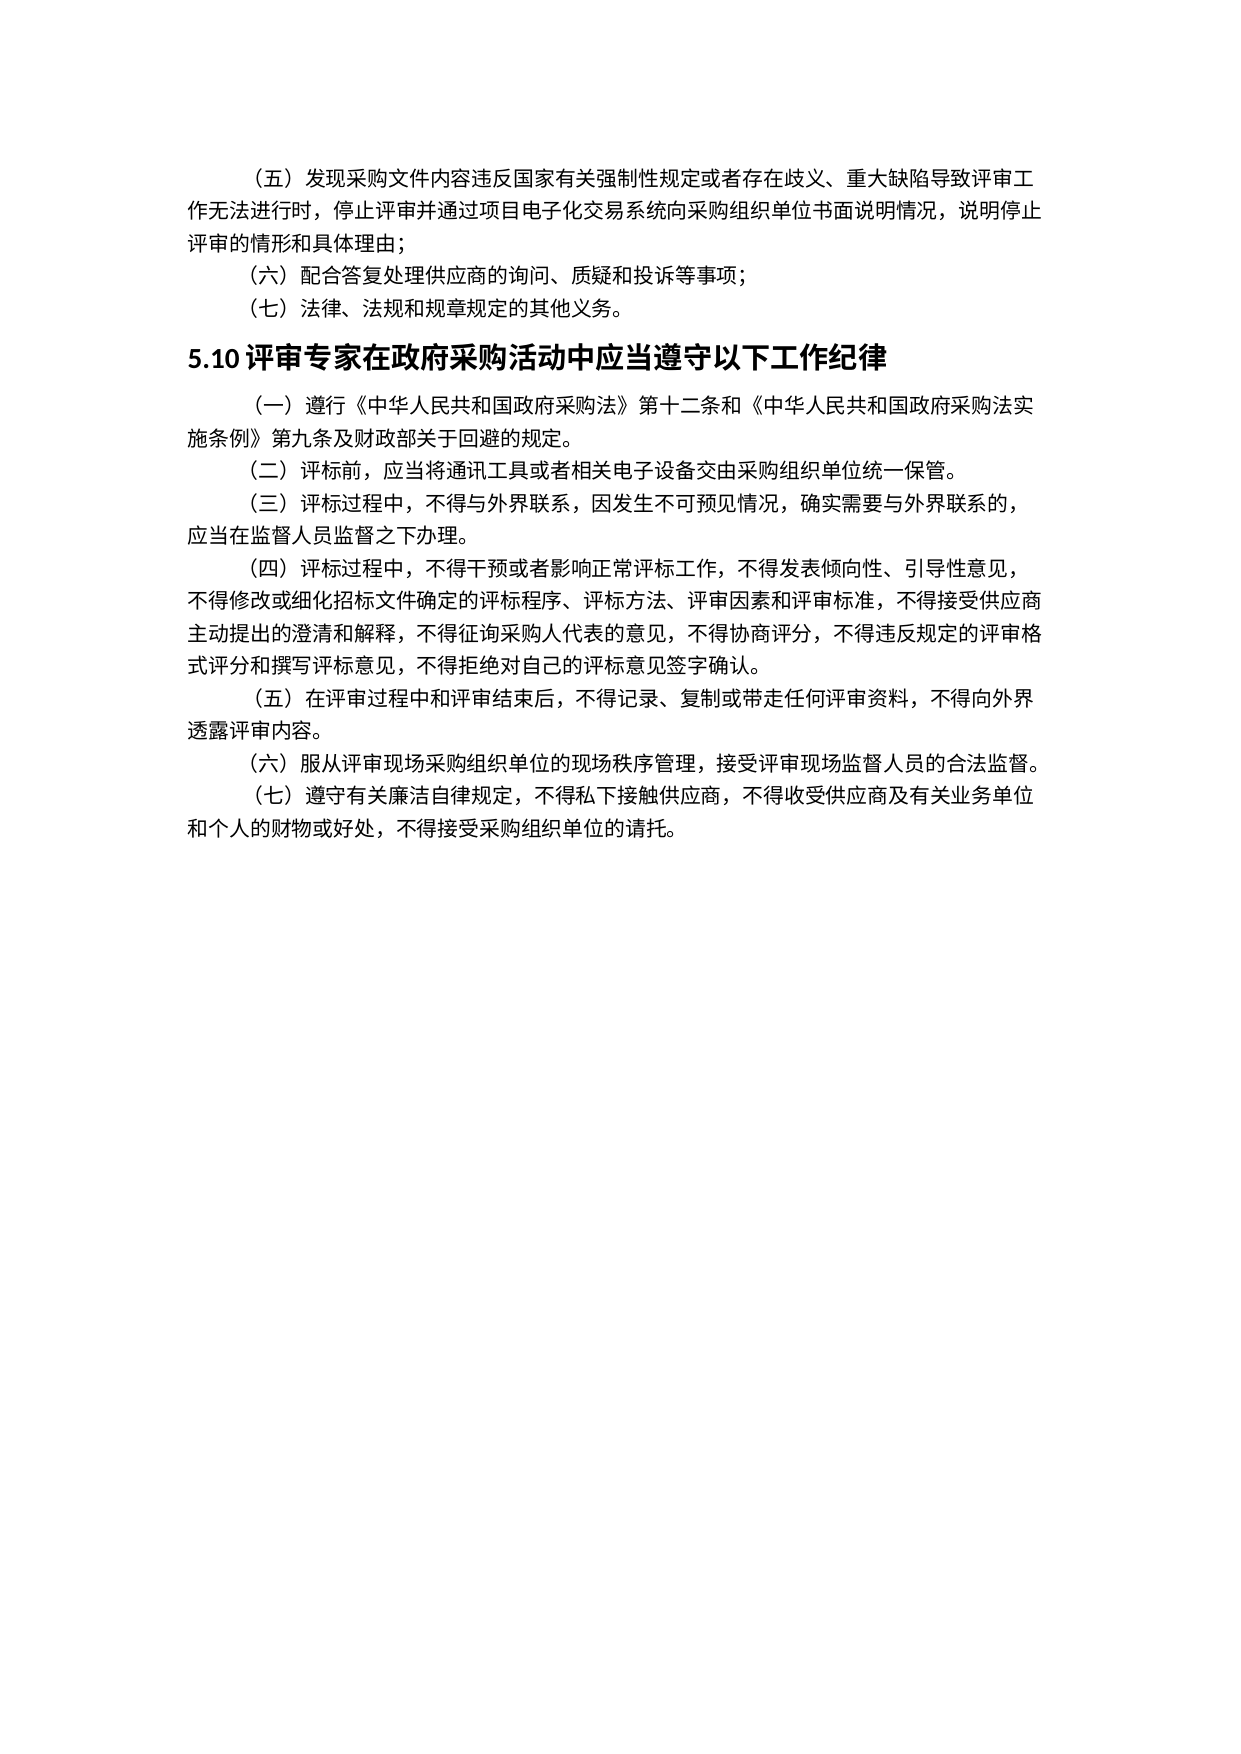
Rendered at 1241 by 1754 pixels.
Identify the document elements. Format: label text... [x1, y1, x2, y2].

text （二）评标前，应当将通讯工具或者相关电子设备交由采购组织单位统一保管。 [187, 454, 1053, 487]
text （六）配合答复处理供应商的询问、质疑和投诉等事项； [187, 259, 1053, 292]
text （一）遵行《中华人民共和国政府采购法》第十二条和《中华人民共和国政府采购法实施条例》第九条及财政部关于回避的规定。 [187, 389, 1053, 454]
text （三）评标过程中，不得与外界联系，因发生不可预见情况，确实需要与外界联系的， 应当在监督人员监督之下办理。 [187, 487, 1053, 552]
text （五）发现采购文件内容违反国家有关强制性规定或者存在歧义、重大缺陷导致评审工作无法进行时，停止评审并通过项目电子化交易系统向采购组织单位书面说明情况，说明停止评审的情形和具体理由； [187, 162, 1053, 259]
text （六）服从评审现场采购组织单位的现场秩序管理，接受评审现场监督人员的合法监督。 [187, 747, 1053, 779]
text （四）评标过程中，不得干预或者影响正常评标工作，不得发表倾向性、引导性意见， 不得修改或细化招标文件确定的评标程序、评标方法、评审因素和评审标准，不得接受供应商主动提出的澄清和解释，不得征询采购人代表的意见，不得协商评分，不得违反规定的评审格式评分和撰写评标意见，不得拒绝对自己的评标意见签字确认。 [187, 552, 1053, 682]
text （七）遵守有关廉洁自律规定，不得私下接触供应商，不得收受供应商及有关业务单位和个人的财物或好处，不得接受采购组织单位的请托。 [187, 779, 1053, 844]
text 5.10评审专家在政府采购活动中应当遵守以下工作纪律 [187, 324, 1053, 389]
text （五）在评审过程中和评审结束后，不得记录、复制或带走任何评审资料，不得向外界透露评审内容。 [187, 682, 1053, 747]
text （七）法律、法规和规章规定的其他义务。 [187, 292, 1053, 324]
